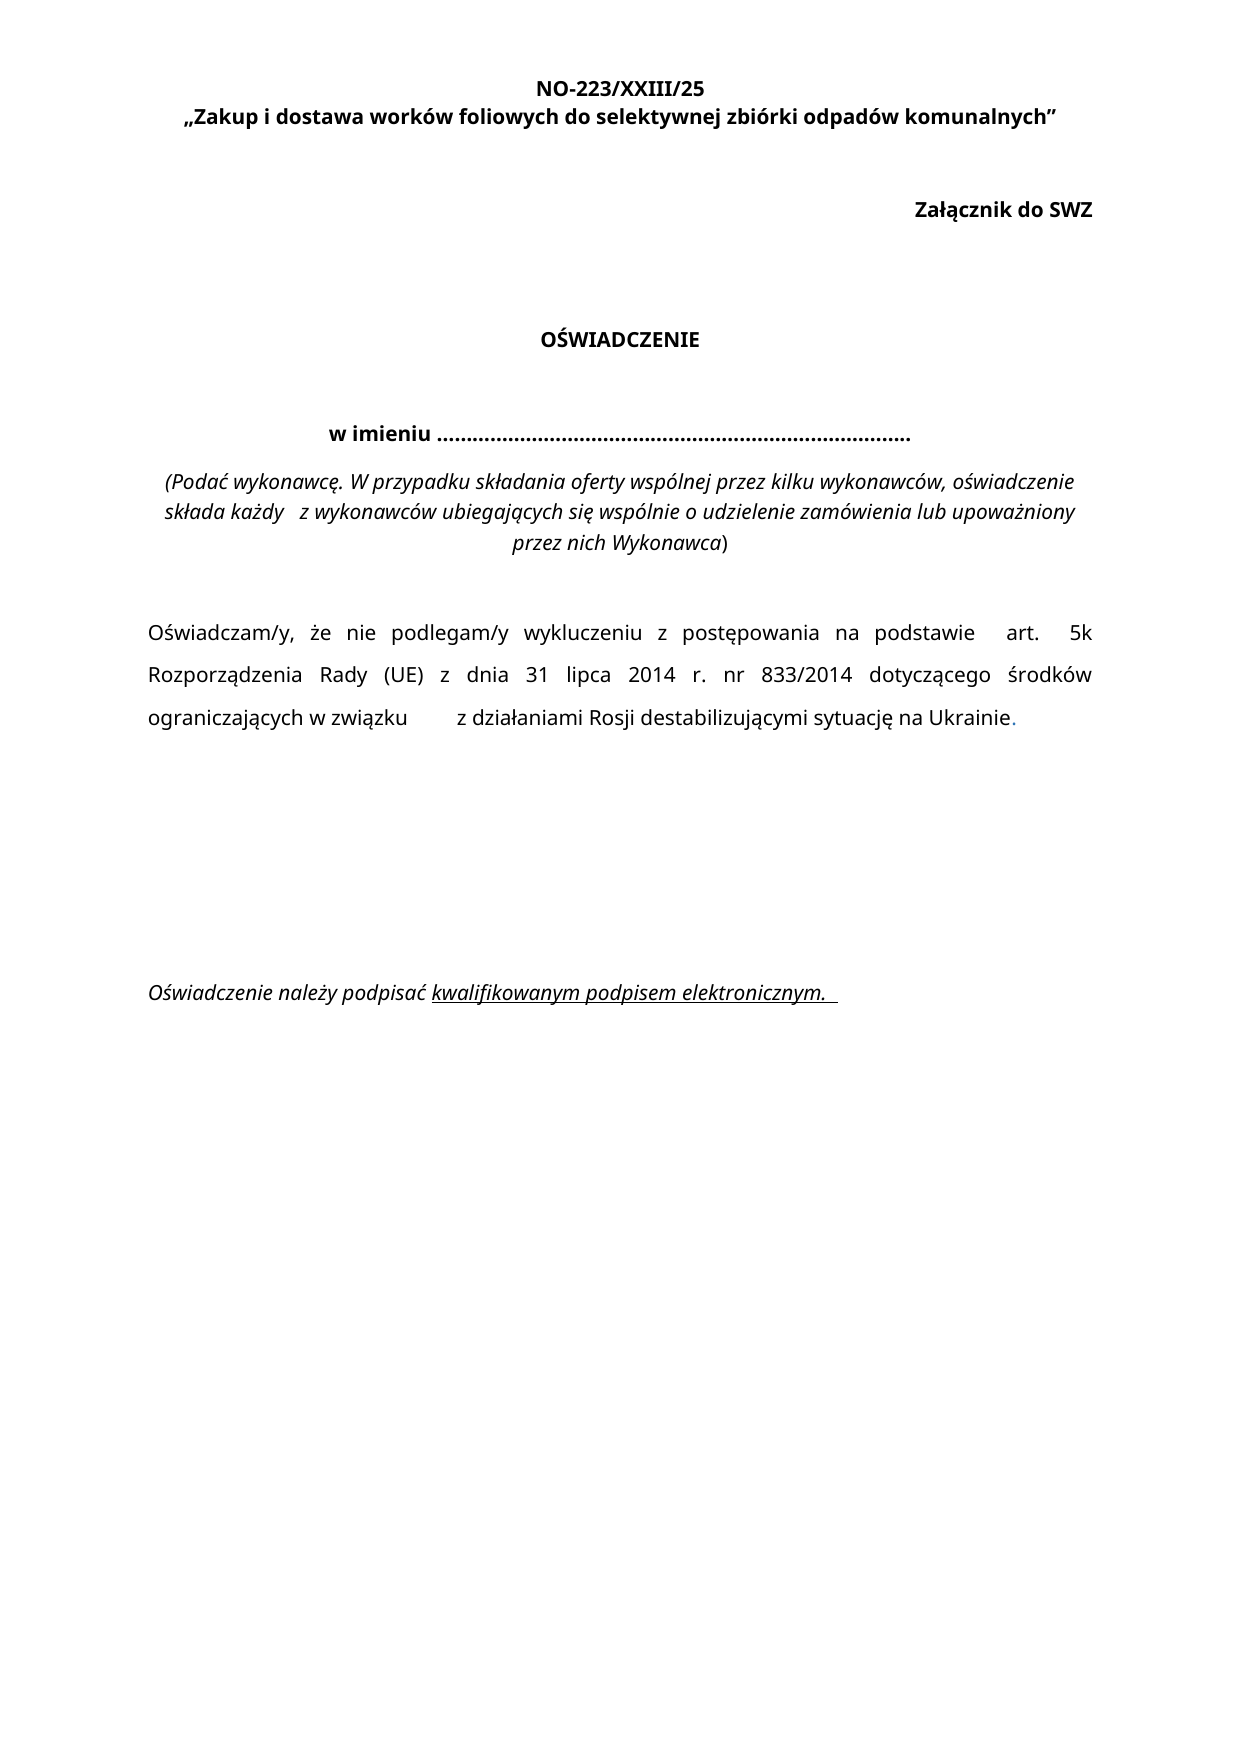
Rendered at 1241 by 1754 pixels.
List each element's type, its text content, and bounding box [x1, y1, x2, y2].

text Oświadczenie należy podpisać kwalifikowanym podpisem elektronicznym. [148, 978, 1093, 1006]
text OŚWIADCZENIE [148, 325, 1093, 353]
text Załącznik do SWZ [148, 195, 1093, 224]
text w imieniu …………………………………………………………………….. [148, 419, 1093, 448]
text Oświadczam/y, że nie podlegam/y wykluczeniu z postępowania na podstawie art. 5k Rozporządzenia Rady (UE) z dnia 31 lipca 2014 r. nr 833/2014 dotyczącego środków ograniczających w związku z działaniami Rosji destabilizującymi sytuację na Ukrainie. [148, 618, 1093, 732]
text (Podać wykonawcę. W przypadku składania oferty wspólnej przez kilku wykonawców, oświadczenie składa każdy z wykonawców ubiegających się wspólnie o udzielenie zamówienia lub upoważniony przez nich Wykonawca) [148, 467, 1093, 557]
